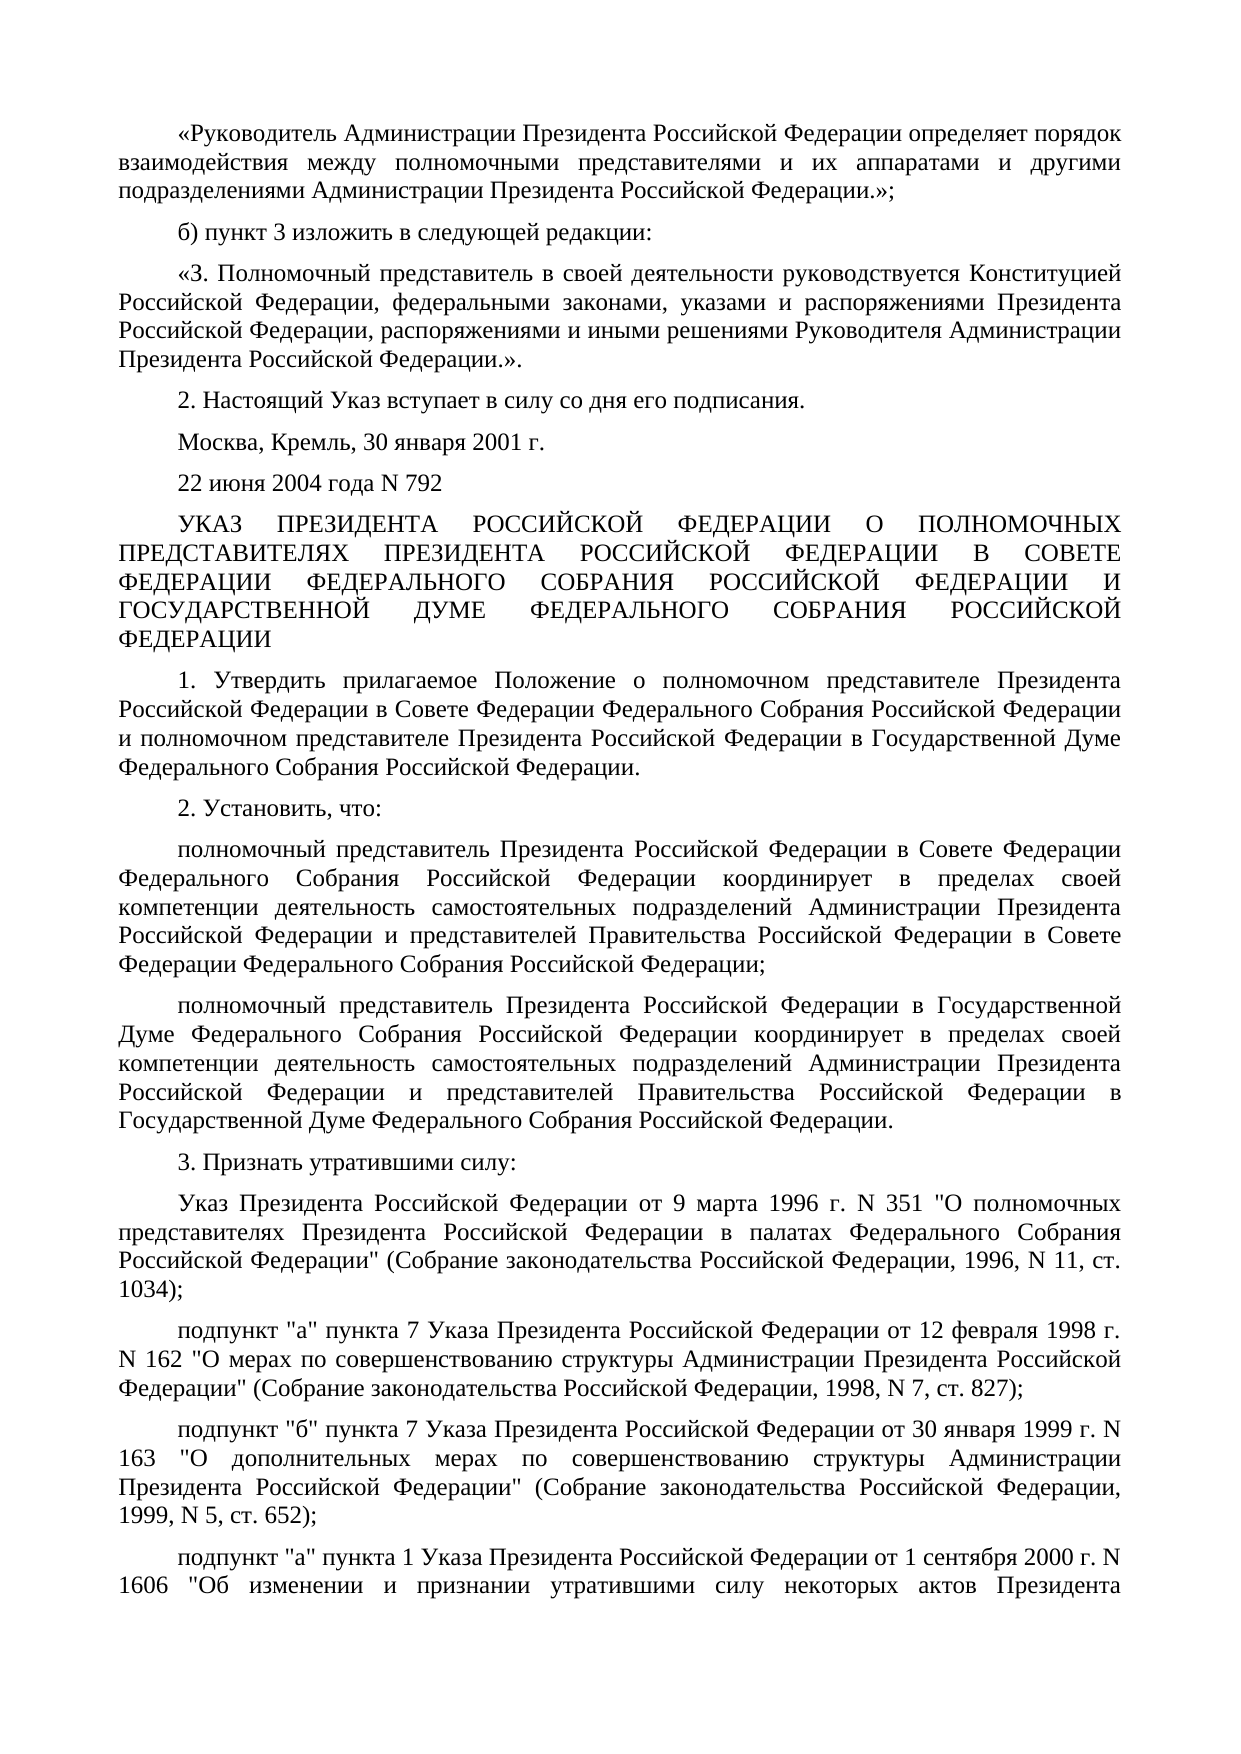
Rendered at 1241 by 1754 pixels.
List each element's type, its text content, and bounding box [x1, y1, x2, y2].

text «Руководитель Администрации Президента Российской Федерации определяет порядок взаимодействия между полномочными представителями и их аппаратами и другими подразделениями Администрации Президента Российской Федерации.»; [118, 118, 1122, 204]
text 2. Установить, что: [118, 793, 1122, 822]
text б) пункт 3 изложить в следующей редакции: [118, 217, 1122, 246]
text УКАЗ ПРЕЗИДЕНТА РОССИЙСКОЙ ФЕДЕРАЦИИ О ПОЛНОМОЧНЫХ ПРЕДСТАВИТЕЛЯХ ПРЕЗИДЕНТА РОССИЙСКОЙ ФЕДЕРАЦИИ В СОВЕТЕ ФЕДЕРАЦИИ ФЕДЕРАЛЬНОГО СОБРАНИЯ РОССИЙСКОЙ ФЕДЕРАЦИИ И ГОСУДАРСТВЕННОЙ ДУМЕ ФЕДЕРАЛЬНОГО СОБРАНИЯ РОССИЙСКОЙ ФЕДЕРАЦИИ [118, 509, 1122, 653]
text 22 июня 2004 года N 792 [118, 468, 1122, 497]
text 2. Настоящий Указ вступает в силу со дня его подписания. [118, 386, 1122, 414]
text «З. Полномочный представитель в своей деятельности руководствуется Конституцией Российской Федерации, федеральными законами, указами и распоряжениями Президента Российской Федерации, распоряжениями и иными решениями Руководителя Администрации Президента Российской Федерации.». [118, 258, 1122, 373]
text 1. Утвердить прилагаемое Положение о полномочном представителе Президента Российской Федерации в Совете Федерации Федерального Собрания Российской Федерации и полномочном представителе Президента Российской Федерации в Государственной Думе Федерального Собрания Российской Федерации. [118, 666, 1122, 781]
text Указ Президента Российской Федерации от 9 марта 1996 г. N 351 "О полномочных представителях Президента Российской Федерации в палатах Федерального Собрания Российской Федерации" (Собрание законодательства Российской Федерации, 1996, N 11, ст. 1034); [118, 1188, 1122, 1303]
text подпункт "а" пункта 7 Указа Президента Российской Федерации от 12 февраля 1998 г. N 162 "О мерах по совершенствованию структуры Администрации Президента Российской Федерации" (Собрание законодательства Российской Федерации, 1998, N 7, ст. 827); [118, 1316, 1122, 1402]
text полномочный представитель Президента Российской Федерации в Совете Федерации Федерального Собрания Российской Федерации координирует в пределах своей компетенции деятельность самостоятельных подразделений Администрации Президента Российской Федерации и представителей Правительства Российской Федерации в Совете Федерации Федерального Собрания Российской Федерации; [118, 834, 1122, 978]
text полномочный представитель Президента Российской Федерации в Государственной Думе Федерального Собрания Российской Федерации координирует в пределах своей компетенции деятельность самостоятельных подразделений Администрации Президента Российской Федерации и представителей Правительства Российской Федерации в Государственной Думе Федерального Собрания Российской Федерации. [118, 991, 1122, 1134]
text подпункт "б" пункта 7 Указа Президента Российской Федерации от 30 января 1999 г. N 163 "О дополнительных мерах по совершенствованию структуры Администрации Президента Российской Федерации" (Собрание законодательства Российской Федерации, 1999, N 5, ст. 652); [118, 1414, 1122, 1529]
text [118, 1542, 1122, 1599]
text 3. Признать утратившими силу: [118, 1147, 1122, 1176]
text Москва, Кремль, 30 января 2001 г. [118, 427, 1122, 456]
